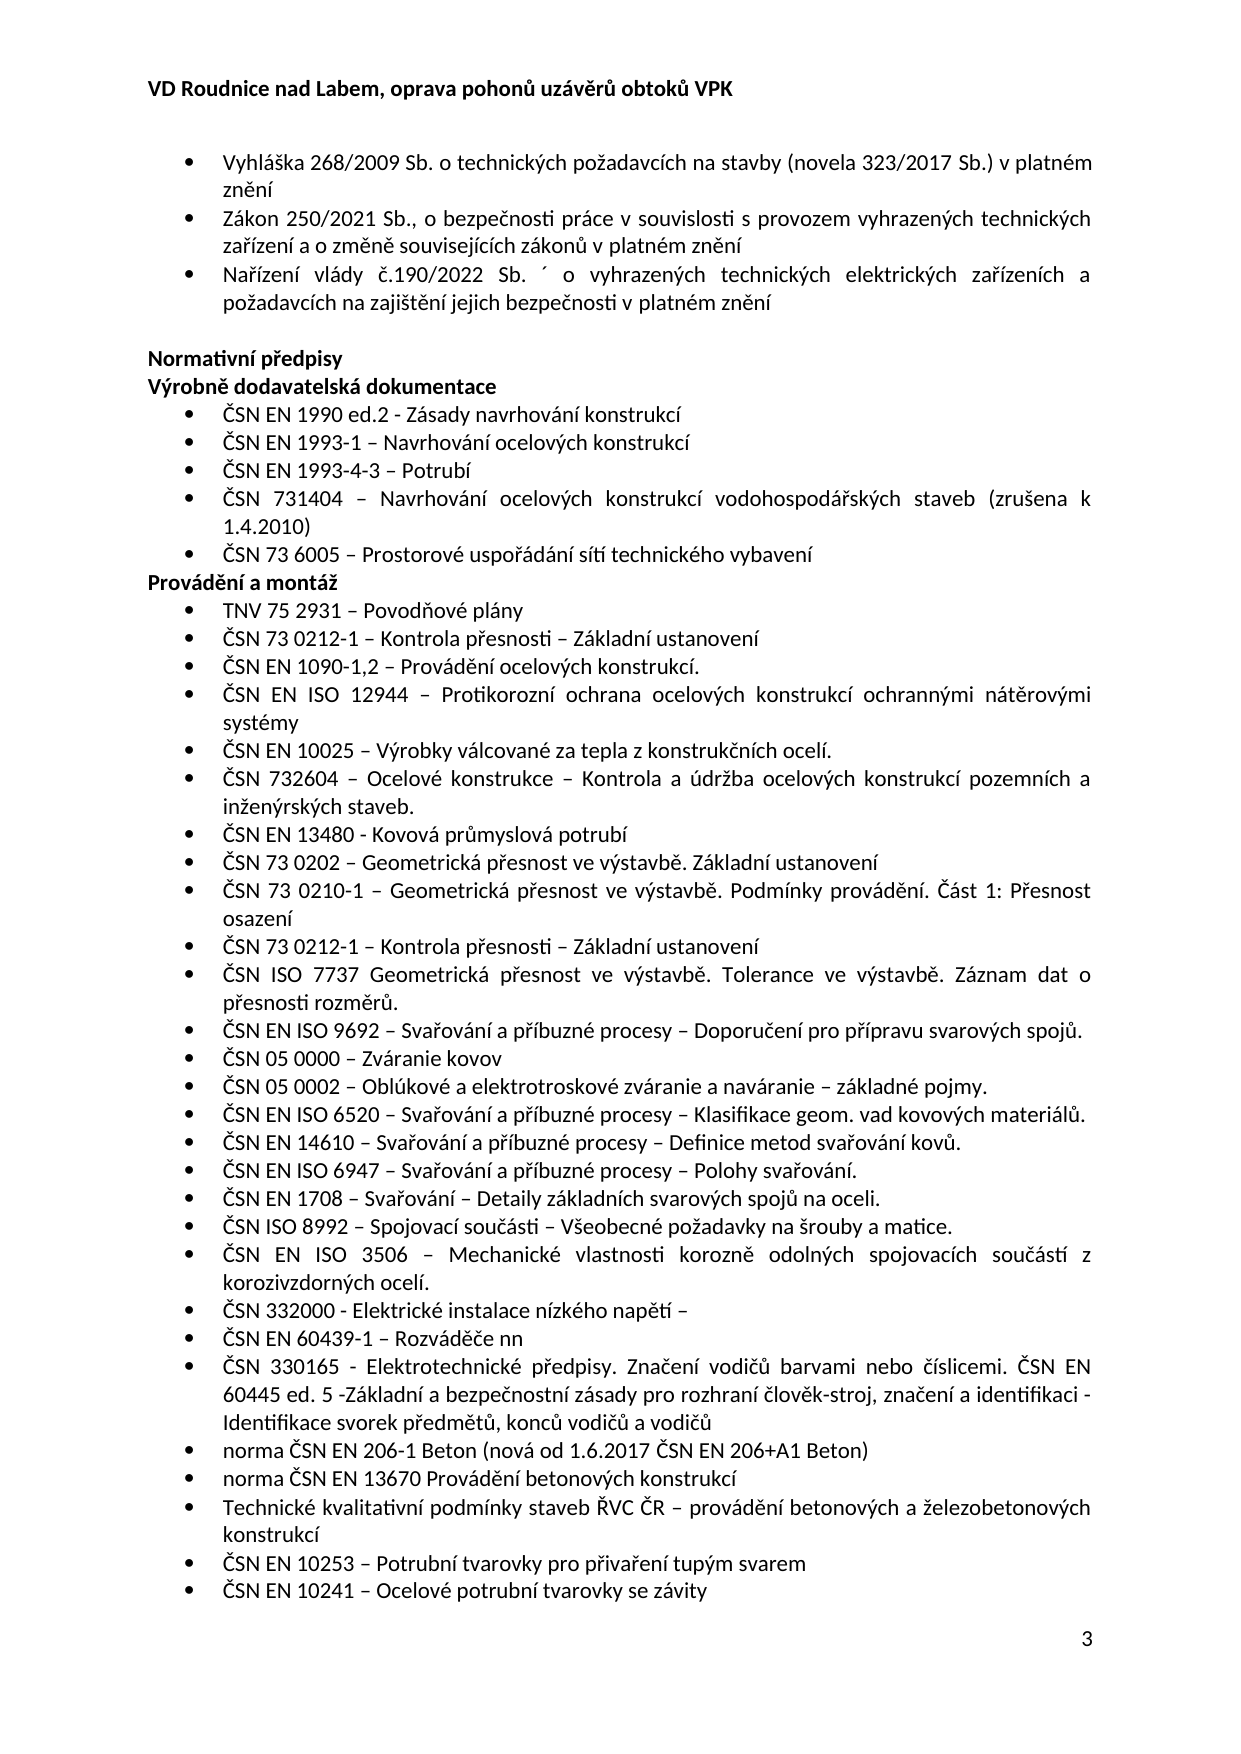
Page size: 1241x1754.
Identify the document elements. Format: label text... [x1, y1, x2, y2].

list ČSN EN ISO 6947 – Svařování a příbuzné procesy – Polohy svařování. [185, 1156, 1093, 1184]
list ČSN EN 10253 – Potrubní tvarovky pro přivaření tupým svarem [185, 1549, 1093, 1577]
list ČSN 732604 – Ocelové konstrukce – Kontrola a údržba ocelových konstrukcí pozemních a inženýrských staveb. [185, 764, 1093, 820]
list ČSN 73 0212-1 – Kontrola přesnosti – Základní ustanovení [185, 932, 1093, 960]
list ČSN EN 1990 ed.2 - Zásady navrhování konstrukcí [185, 400, 1093, 428]
list ČSN EN 1708 – Svařování – Detaily základních svarových spojů na oceli. [185, 1184, 1093, 1212]
list ČSN EN 10025 – Výrobky válcované za tepla z konstrukčních ocelí. [185, 736, 1093, 764]
list ČSN 731404 – Navrhování ocelových konstrukcí vodohospodářských staveb (zrušena k 1.4.2010) [185, 484, 1093, 540]
list ČSN EN ISO 12944 – Protikorozní ochrana ocelových konstrukcí ochrannými nátěrovými systémy [185, 680, 1093, 736]
list ČSN EN 1090-1,2 – Provádění ocelových konstrukcí. [185, 652, 1093, 680]
list ČSN EN 13480 - Kovová průmyslová potrubí [185, 820, 1093, 848]
list ČSN 73 6005 – Prostorové uspořádání sítí technického vybavení [185, 540, 1093, 568]
list ČSN 332000 - Elektrické instalace nízkého napětí – [185, 1296, 1093, 1324]
text Výrobně dodavatelská dokumentace [148, 372, 1093, 400]
list ČSN ISO 8992 – Spojovací součásti – Všeobecné požadavky na šrouby a matice. [185, 1212, 1093, 1240]
list ČSN 73 0202 – Geometrická přesnost ve výstavbě. Základní ustanovení [185, 848, 1093, 876]
list ČSN EN 1993-4-3 – Potrubí [185, 456, 1093, 484]
list TNV 75 2931 – Povodňové plány [185, 596, 1093, 624]
list ČSN 73 0210-1 – Geometrická přesnost ve výstavbě. Podmínky provádění. Část 1: Přesnost osazení [185, 876, 1093, 932]
list Zákon 250/2021 Sb., o bezpečnosti práce v souvislosti s provozem vyhrazených technických zařízení a o změně souvisejících zákonů v platném znění [185, 204, 1093, 260]
list Technické kvalitativní podmínky staveb ŘVC ČR – provádění betonových a železobetonových konstrukcí [185, 1493, 1093, 1549]
text Normativní předpisy [148, 344, 1093, 372]
list Nařízení vlády č.190/2022 Sb. ´ o vyhrazených technických elektrických zařízeních a požadavcích na zajištění jejich bezpečnosti v platném znění [185, 260, 1093, 316]
list norma ČSN EN 206-1 Beton (nová od 1.6.2017 ČSN EN 206+A1 Beton) [185, 1437, 1093, 1464]
list ČSN 05 0000 – Zváranie kovov [185, 1044, 1093, 1072]
list ČSN 330165 - Elektrotechnické předpisy. Značení vodičů barvami nebo číslicemi. ČSN EN 60445 ed. 5 -Základní a bezpečnostní zásady pro rozhraní člověk-stroj, značení a identifikaci - Identifikace svorek předmětů, konců vodičů a vodičů [185, 1352, 1093, 1437]
list ČSN EN 60439-1 – Rozváděče nn [185, 1324, 1093, 1352]
list ČSN EN ISO 3506 – Mechanické vlastnosti korozně odolných spojovacích součástí z korozivzdorných ocelí. [185, 1240, 1093, 1296]
list ČSN EN ISO 6520 – Svařování a příbuzné procesy – Klasifikace geom. vad kovových materiálů. [185, 1100, 1093, 1128]
list ČSN EN 1993-1 – Navrhování ocelových konstrukcí [185, 428, 1093, 456]
list ČSN ISO 7737 Geometrická přesnost ve výstavbě. Tolerance ve výstavbě. Záznam dat o přesnosti rozměrů. [185, 960, 1093, 1016]
list Vyhláška 268/2009 Sb. o technických požadavcích na stavby (novela 323/2017 Sb.) v platném znění [185, 148, 1093, 204]
list ČSN 05 0002 – Oblúkové a elektrotroskové zváranie a naváranie – základné pojmy. [185, 1072, 1093, 1100]
list ČSN EN 14610 – Svařování a příbuzné procesy – Definice metod svařování kovů. [185, 1128, 1093, 1156]
list ČSN EN 10241 – Ocelové potrubní tvarovky se závity [185, 1577, 1093, 1605]
text Provádění a montáž [148, 568, 1093, 596]
list ČSN EN ISO 9692 – Svařování a příbuzné procesy – Doporučení pro přípravu svarových spojů. [185, 1016, 1093, 1044]
list ČSN 73 0212-1 – Kontrola přesnosti – Základní ustanovení [185, 624, 1093, 652]
list norma ČSN EN 13670 Provádění betonových konstrukcí [185, 1464, 1093, 1493]
